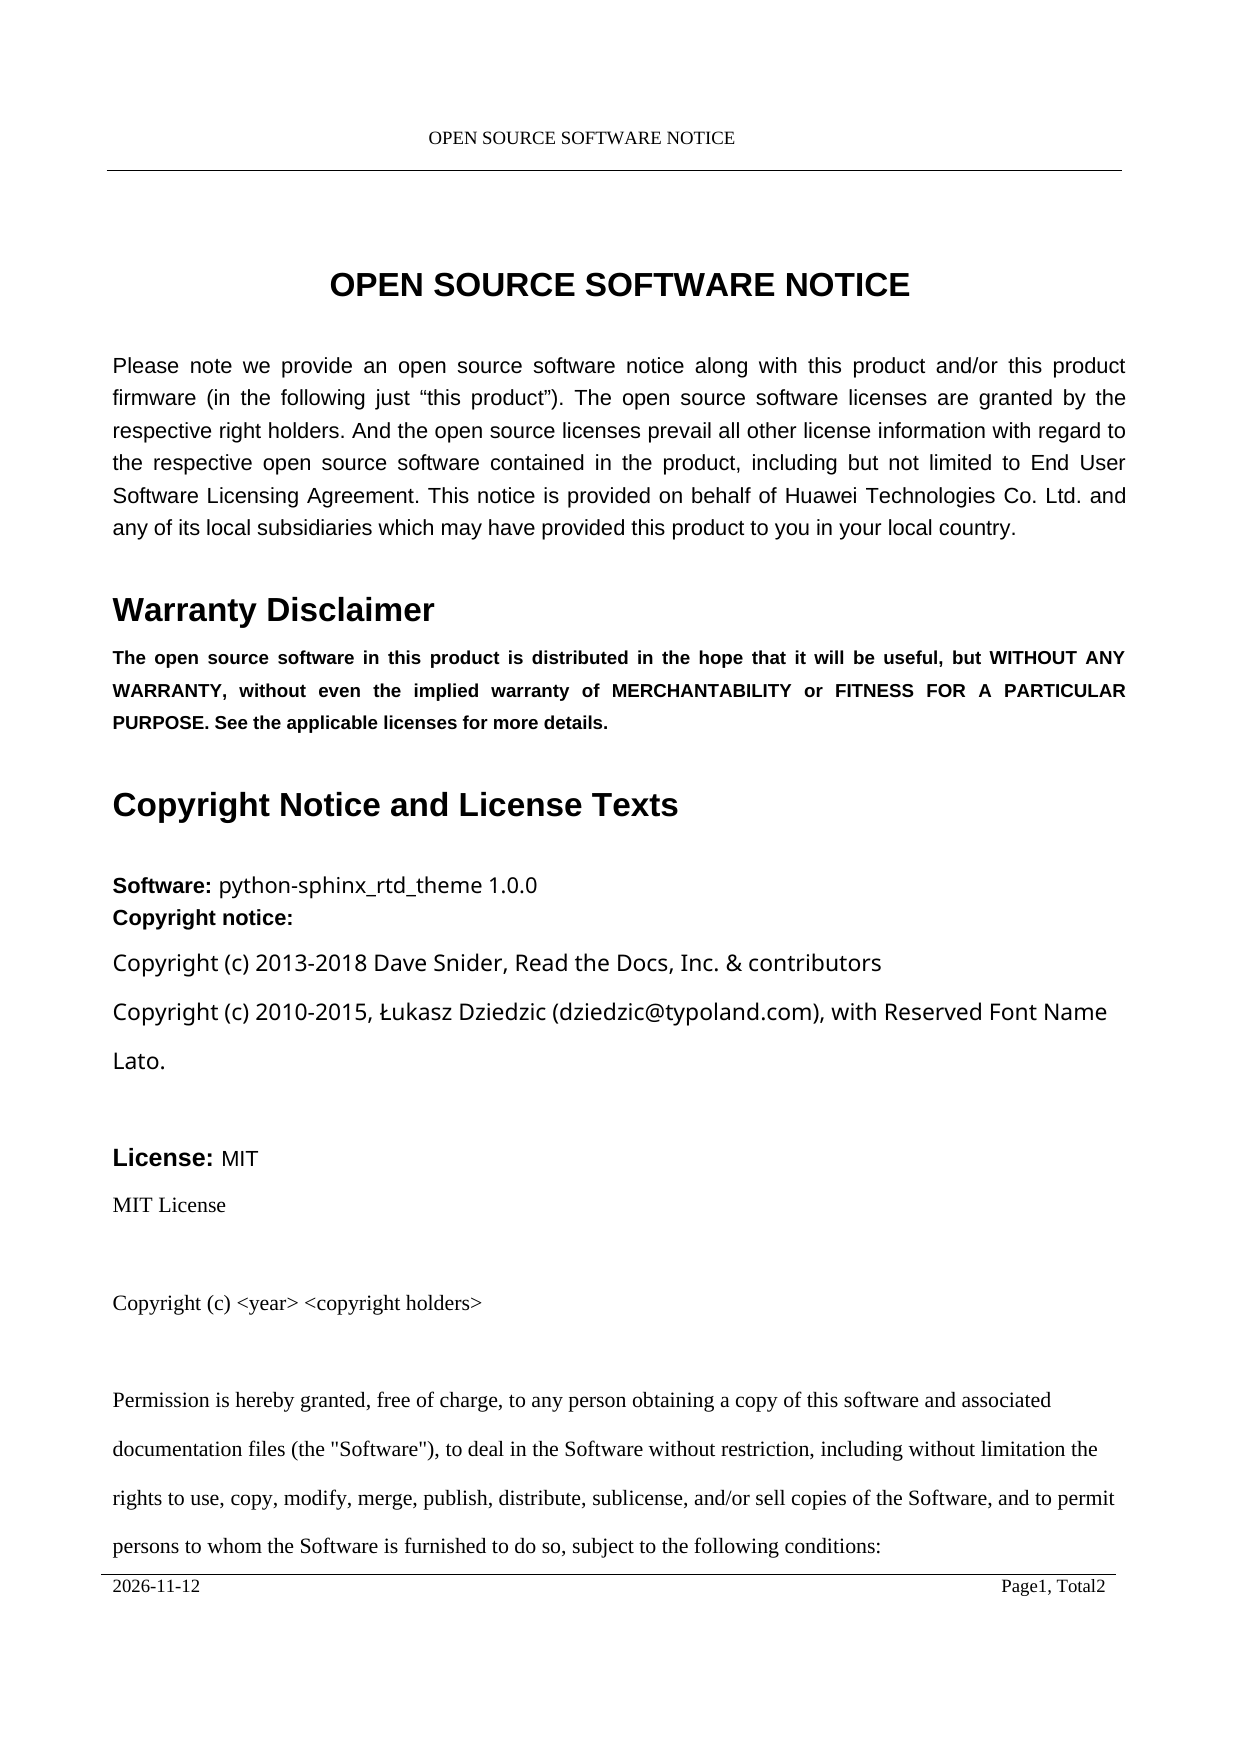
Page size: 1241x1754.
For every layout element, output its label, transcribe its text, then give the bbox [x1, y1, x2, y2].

text OPEN SOURCE SOFTWARE NOTICE [112, 251, 1128, 316]
text The open source software in this product is distributed in the hope that it will be useful, but WITHOUT ANY WARRANTY, without even the implied warranty of MERCHANTABILITY or FITNESS FOR A PARTICULAR PURPOSE. See the applicable licenses for more details. [112, 641, 1128, 739]
text Software: python-sphinx_rtd_theme 1.0.0 [112, 869, 1128, 901]
text Copyright (c) 2013-2018 Dave Snider, Read the Docs, Inc. & contributors Copyright (c) 2010-2015, Łukasz Dziedzic (dziedzic@typoland.com), with Reserved Font Name Lato. [112, 947, 1128, 1125]
text Copyright notice: [112, 901, 1128, 934]
text Please note we provide an open source software notice along with this product and/or this product firmware (in the following just “this product”). The open source software licenses are granted by the respective right holders. And the open source licenses prevail all other license information with regard to the respective open source software contained in the product, including but not limited to End User Software Licensing Agreement. This notice is provided on behalf of Huawei Technologies Co. Ltd. and any of its local subsidiaries which may have provided this product to you in your local country. [112, 349, 1128, 544]
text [112, 1188, 1128, 1562]
text Copyright Notice and License Texts [112, 771, 1128, 836]
text License: MIT [112, 1142, 1128, 1174]
text Warranty Disclaimer [112, 576, 1128, 641]
